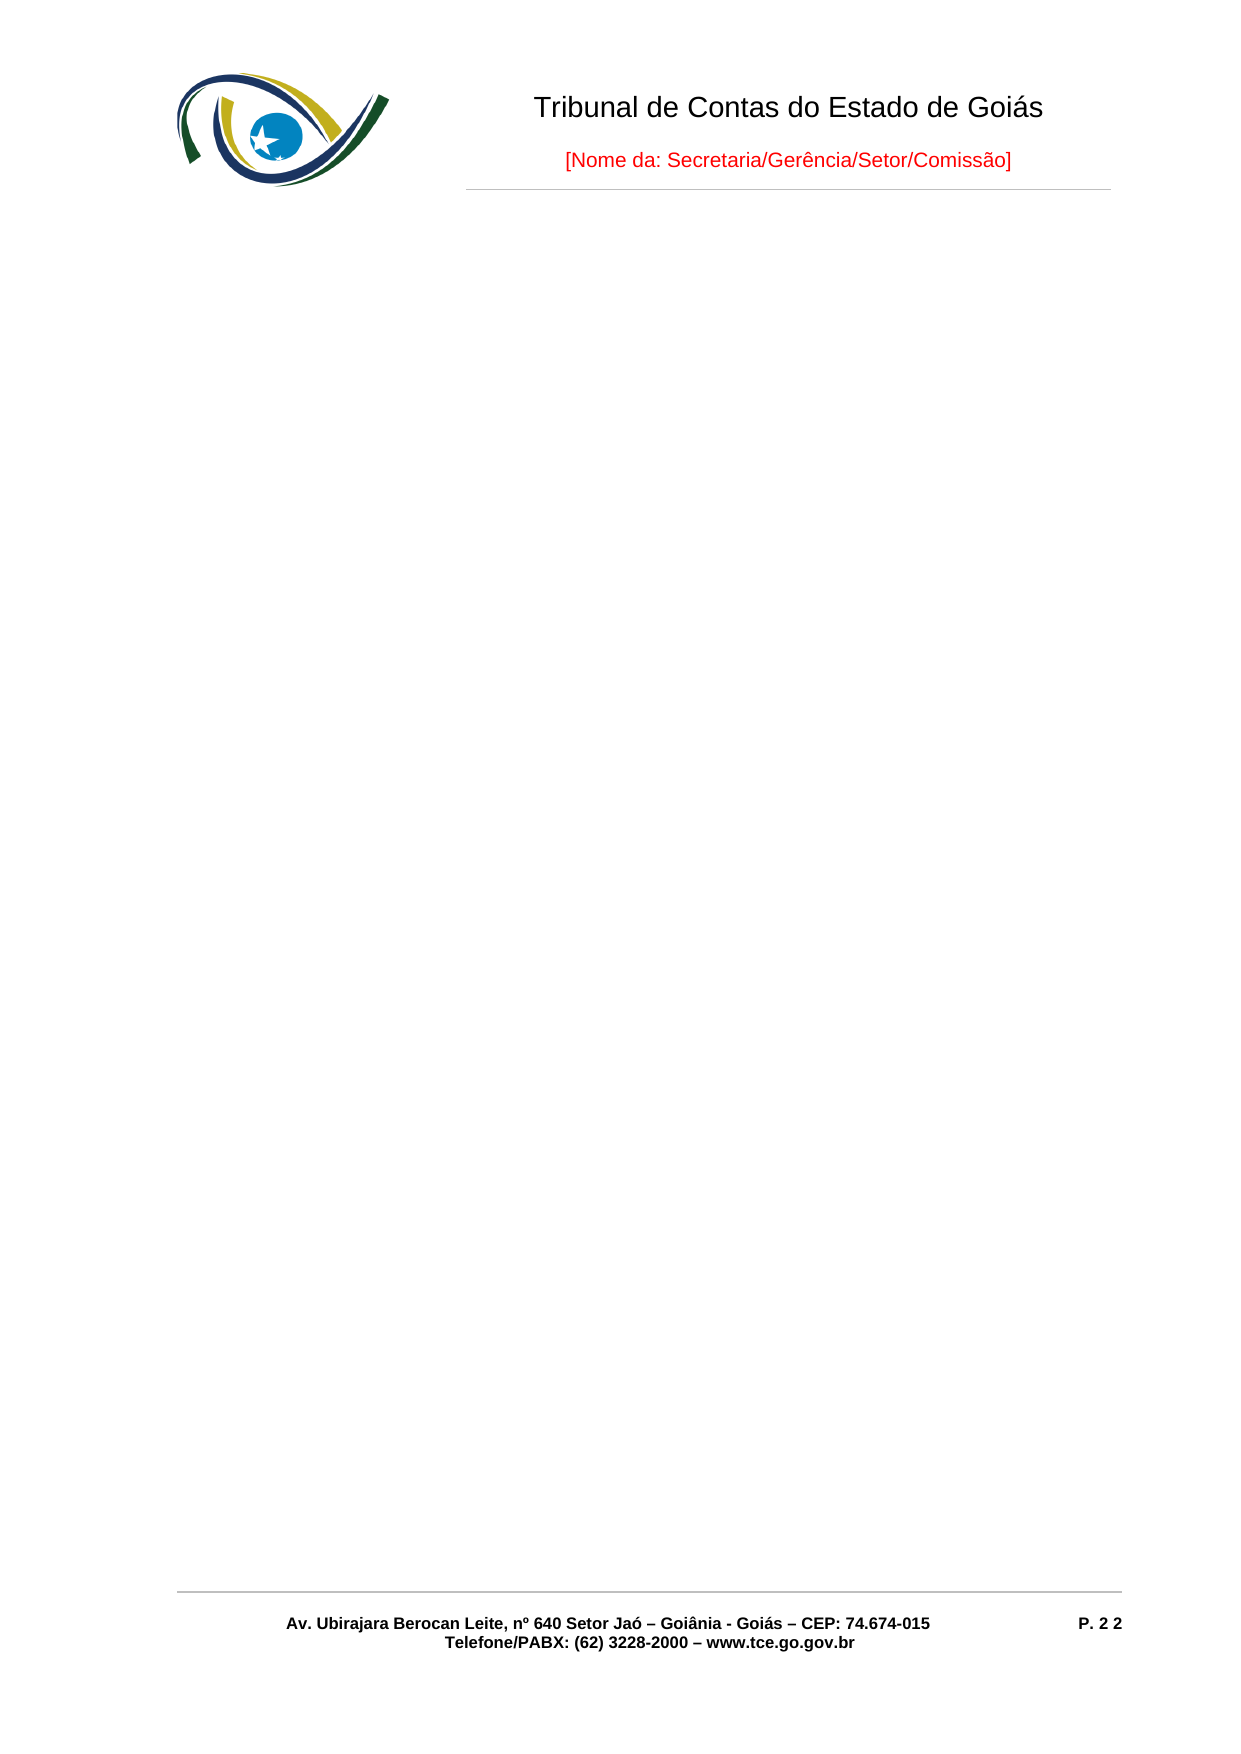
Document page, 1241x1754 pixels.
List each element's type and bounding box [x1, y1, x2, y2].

picture [177, 73, 391, 189]
